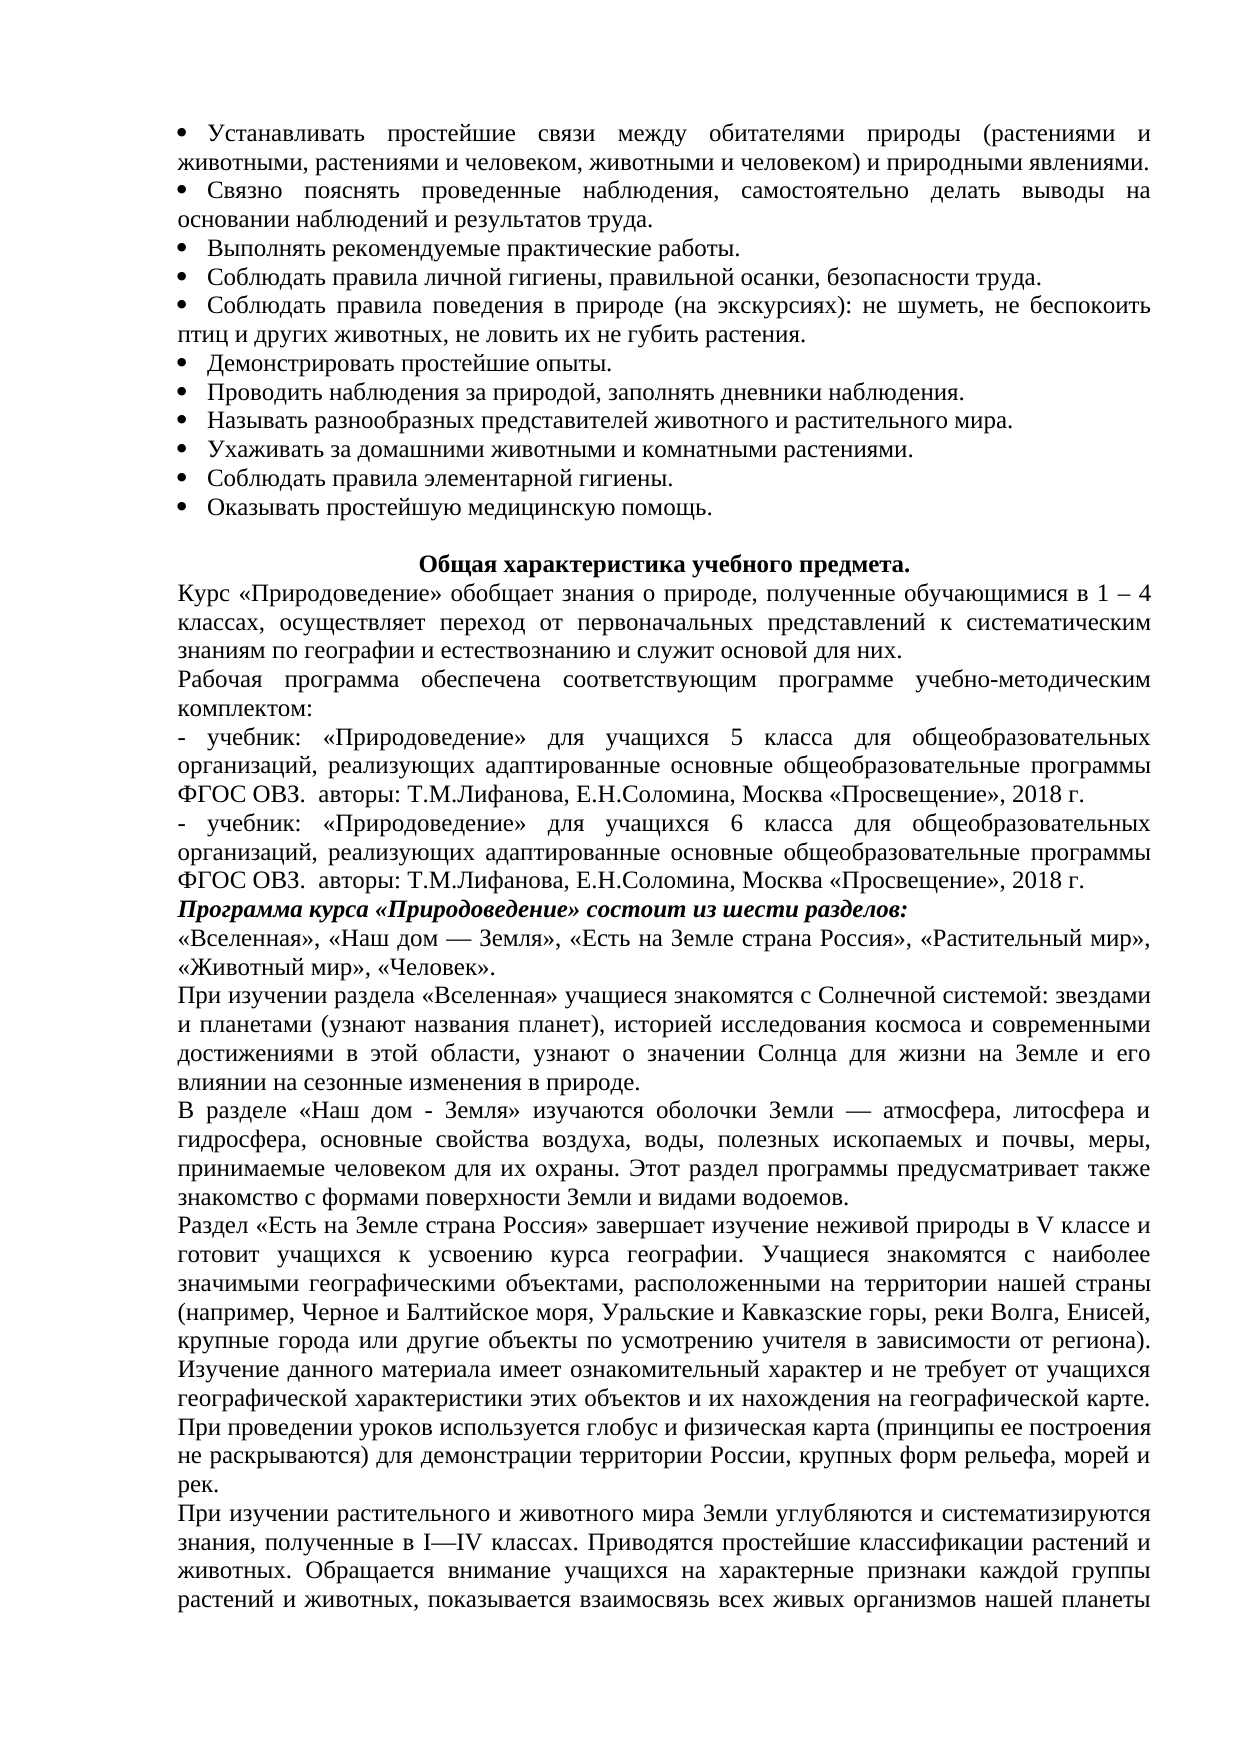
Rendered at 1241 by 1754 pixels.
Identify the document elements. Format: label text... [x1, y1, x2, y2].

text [177, 1498, 1152, 1613]
list Соблюдать правила элементарной гигиены. [177, 463, 1152, 492]
list Демонстрировать простейшие опыты. [177, 348, 1152, 377]
list Связно пояснять проведенные наблюдения, самостоятельно делать выводы на основании наблюдений и результатов труда. [177, 176, 1152, 233]
text Рабочая программа обеспечена соответствующим программе учебно-методическим комплектом: [177, 664, 1152, 722]
list Выполнять рекомендуемые практические работы. [177, 233, 1152, 262]
list Ухаживать за домашними животными и комнатными растениями. [177, 434, 1152, 463]
list Соблюдать правила поведения в природе (на экскурсиях): не шуметь, не беспокоить птиц и других животных, не ловить их не губить растения. [177, 291, 1152, 348]
text При изучении раздела «Вселенная» учащиеся знакомятся с Солнечной системой: звездами и планетами (узнают названия планет), историей исследования космоса и современными достижениями в этой области, узнают о значении Солнца для жизни на Земле и его влиянии на сезонные изменения в природе. [177, 981, 1152, 1096]
list Проводить наблюдения за природой, заполнять дневники наблюдения. [177, 377, 1152, 406]
text В разделе «Наш дом - Земля» изучаются оболочки Земли — атмосфера, литосфера и гидросфера, основные свойства воздуха, воды, полезных ископаемых и почвы, меры, принимаемые человеком для их охраны. Этот раздел программы предусматривает также знакомство с формами поверхности Земли и видами водоемов. [177, 1096, 1152, 1211]
text Программа курса «Природоведение» состоит из шести разделов: [177, 894, 1152, 923]
list Устанавливать простейшие связи между обитателями природы (растениями и животными, растениями и человеком, животными и человеком) и природными явлениями. [177, 118, 1152, 176]
text Курс «Природоведение» обобщает знания о природе, полученные обучающимися в 1 – 4 классах, осуществляет переход от первоначальных представлений к систематическим знаниям по географии и естествознанию и служит основой для них. [177, 578, 1152, 664]
list Называть разнообразных представителей животного и растительного мира. [177, 406, 1152, 434]
list Оказывать простейшую медицинскую помощь. [177, 492, 1152, 521]
list Соблюдать правила личной гигиены, правильной осанки, безопасности труда. [177, 262, 1152, 291]
text «Вселенная», «Наш дом — Земля», «Есть на Земле страна Россия», «Растительный мир», «Животный мир», «Человек». [177, 923, 1152, 981]
text - учебник: «Природоведение» для учащихся 5 класса для общеобразовательных организаций, реализующих адаптированные основные общеобразовательные программы ФГОС ОВЗ. авторы: Т.М.Лифанова, Е.Н.Соломина, Москва «Просвещение», 2018 г. [177, 722, 1152, 808]
text - учебник: «Природоведение» для учащихся 6 класса для общеобразовательных организаций, реализующих адаптированные основные общеобразовательные программы ФГОС ОВЗ. авторы: Т.М.Лифанова, Е.Н.Соломина, Москва «Просвещение», 2018 г. [177, 808, 1152, 894]
text Раздел «Есть на Земле страна Россия» завершает изучение неживой природы в V классе и готовит учащихся к усвоению курса географии. Учащиеся знакомятся с наиболее значимыми географическими объектами, расположенными на территории нашей страны (например, Черное и Балтийское моря, Уральские и Кавказские горы, реки Волга, Енисей, крупные города или другие объекты по усмотрению учителя в зависимости от региона). Изучение данного материала имеет ознакомительный характер и не требует от учащихся географической характеристики этих объектов и их нахождения на географической карте. При проведении уроков используется глобус и физическая карта (принципы ее построения не раскрываются) для демонстрации территории России, крупных форм рельефа, морей и рек. [177, 1211, 1152, 1498]
text Общая характеристика учебного предмета. [177, 549, 1152, 578]
